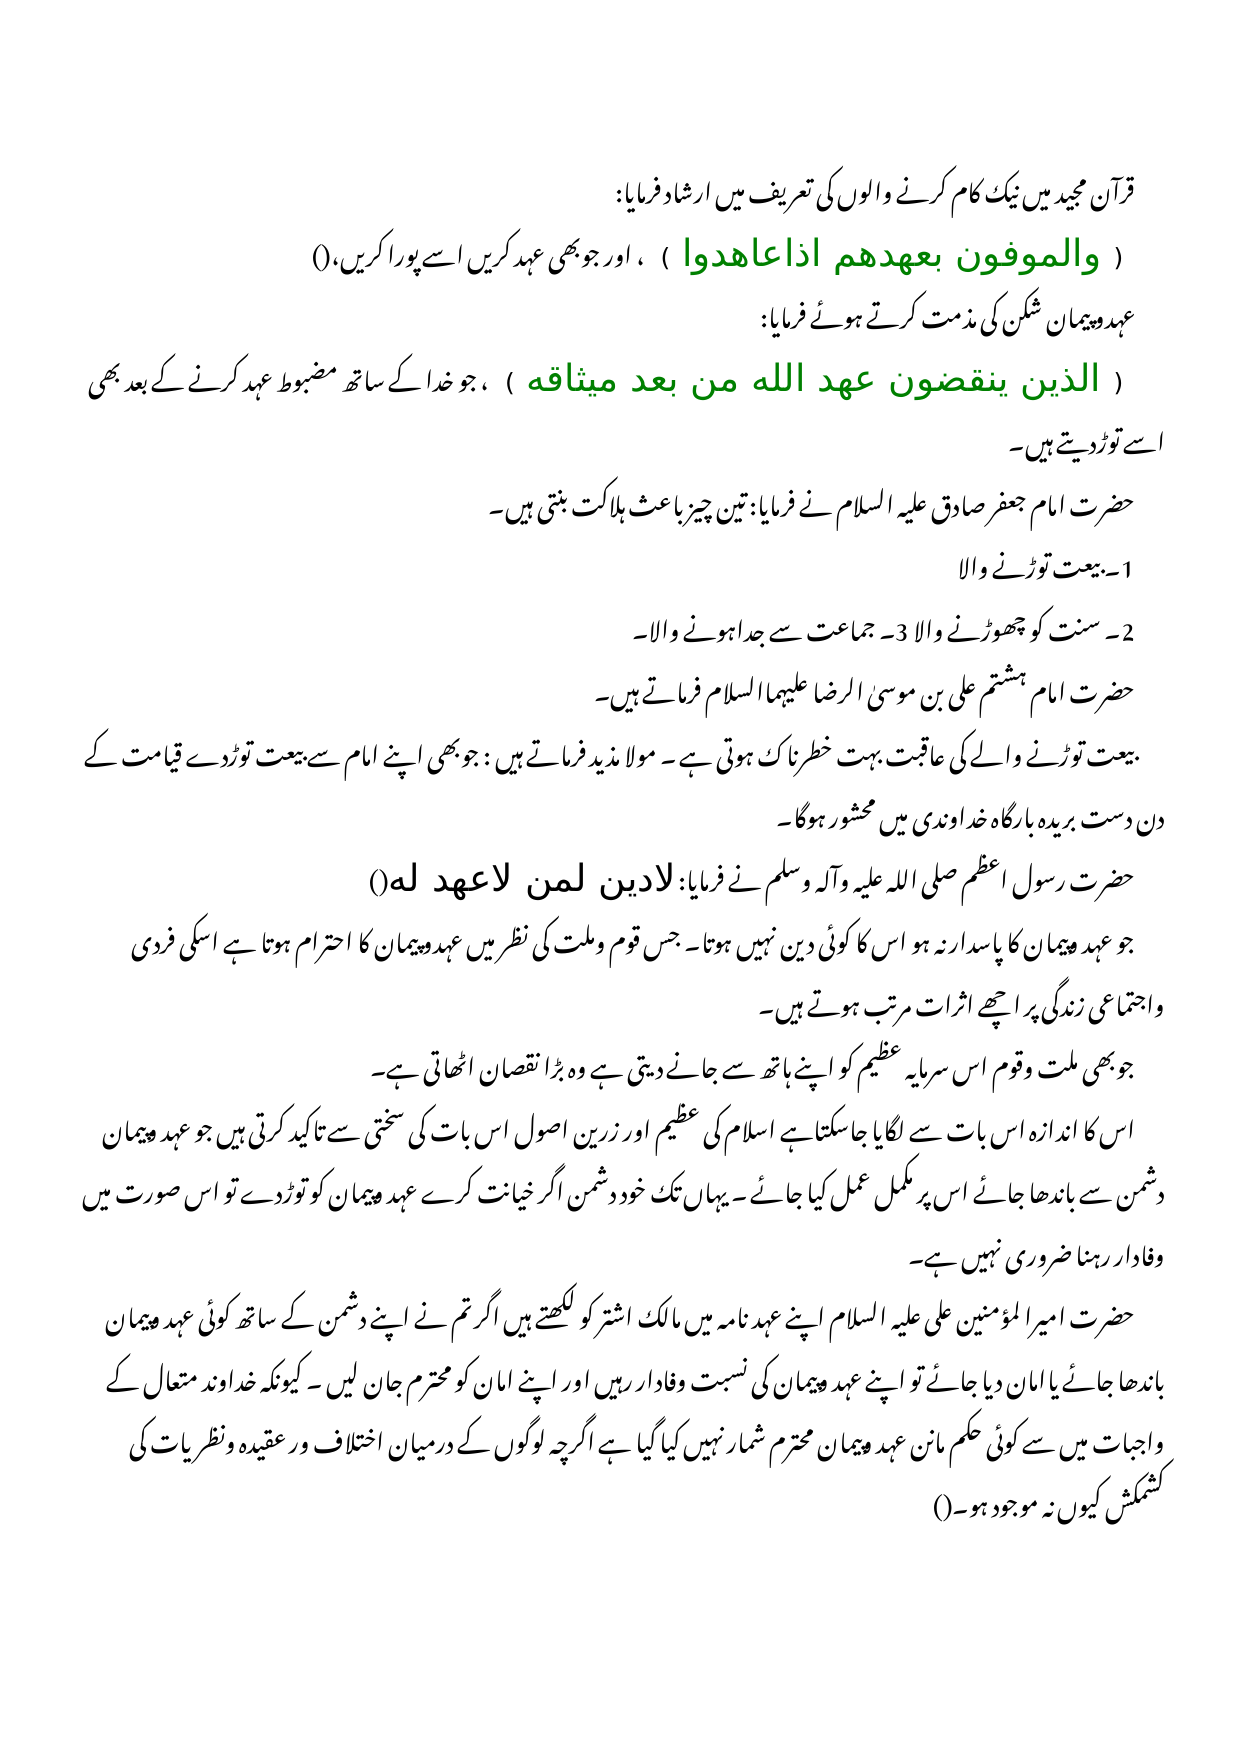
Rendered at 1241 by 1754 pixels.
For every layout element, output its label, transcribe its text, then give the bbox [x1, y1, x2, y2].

text بیعت توڑنے والے کی عاقبت بہت خطرناک ہوتی ہے ۔ مولا مذید فرماتے ہیں : جوبھی اپنے امام سے بیعت توڑدے قیامت کے دن دست بریدہ بارگاہ خداوندی میں محشور ہوگا۔ [75, 719, 1165, 844]
text قرآن مجید میں نیک کام کرنے والوں کی تعریف میں ارشاد فرمایا: [75, 156, 1165, 219]
text حضرت رسول اعظم صلی اللہ علیہ وآلہ وسلم نے فرمایا: لادین لمن لاعهد له() [75, 844, 1165, 906]
text ( والموفون بعهدهم اذاعاهدوا ) ، اور جوبھی عہد کریں اسے پورا کریں،() [75, 219, 1165, 281]
text حضرت امام جعفر صادق علیہ السلام نے فرمایا: تین چیز باعث ہلاکت بنتی ہیں۔ [75, 469, 1165, 531]
text جو عہد وپیمان کا پاسدار نہ ہو اس کا کوئی دین نہیں ہوتا۔ جس قوم وملت کی نظر میں عہدو پیمان کا احترام ہوتا ہے اسکی فردی واجتماعی زندگی پر اچھے اثرات مرتب ہوتے ہیں۔ [75, 906, 1165, 1031]
text حضرت امام ہشتم علی بن موسیٰ الرضا علیہماالسلام فرماتے ہیں۔ [75, 656, 1165, 719]
text جوبھی ملت وقوم اس سرمایہ عظیم کو اپنے ہاتھ سے جانے دیتی ہے وہ بڑا نقصان اٹھاتی ہے۔ [75, 1031, 1165, 1094]
text ( الذین ینقضون عهد الله من بعد میثاقه ) ، جو خدا کے ساتھ مضبوط عہد کرنے کے بعد بھی اسے توڑدیتے ہیں۔ [75, 344, 1165, 469]
text اس کا اندازہ اس بات سے لگایا جاسکتاہے اسلام کی عظیم اور زرین اصول اس بات کی سختی سے تاکید کرتی ہیں جو عہد وپیمان دشمن سے باندھا جائے اس پر مکمل عمل کیا جائے ۔ یہاں تک خود دشمن اگر خیانت کرے عہد وپیمان کو توڑدے تو اس صورت میں وفادار رہنا ضروری نہیں ہے۔ [75, 1094, 1165, 1281]
text 2۔ سنت کو چھوڑنے والا 3۔ جماعت سے جداہونے والا۔ [75, 594, 1165, 656]
text حضرت امیرا لمؤمنین علی علیہ السلام اپنے عہد نامہ میں مالک اشتر کو لکھتے ہیں اگر تم نے اپنے دشمن کے ساتھ کوئی عہد وپیمان باندھا جائے یاامان دیا جائے تو اپنے عہد وپیمان کی نسبت وفادار رہیں اور اپنے امان کو محترم جان لیں ۔ کیونکہ خداوند متعال کے واجبات میں سے کوئی حکم مانن عہد وپیمان محترم شمار نہیں کیا گیا ہے اگرچہ لوگوں کے درمیان اختلاف ور عقیدہ ونظریات کی کشمکش کیوں نہ موجود ہو۔() [75, 1281, 1165, 1531]
text 1۔ بیعت توڑنے والا [75, 531, 1165, 594]
text عہدو پیمان شکن کی مذمت کرتے ہوئے فرمایا: [75, 281, 1165, 344]
